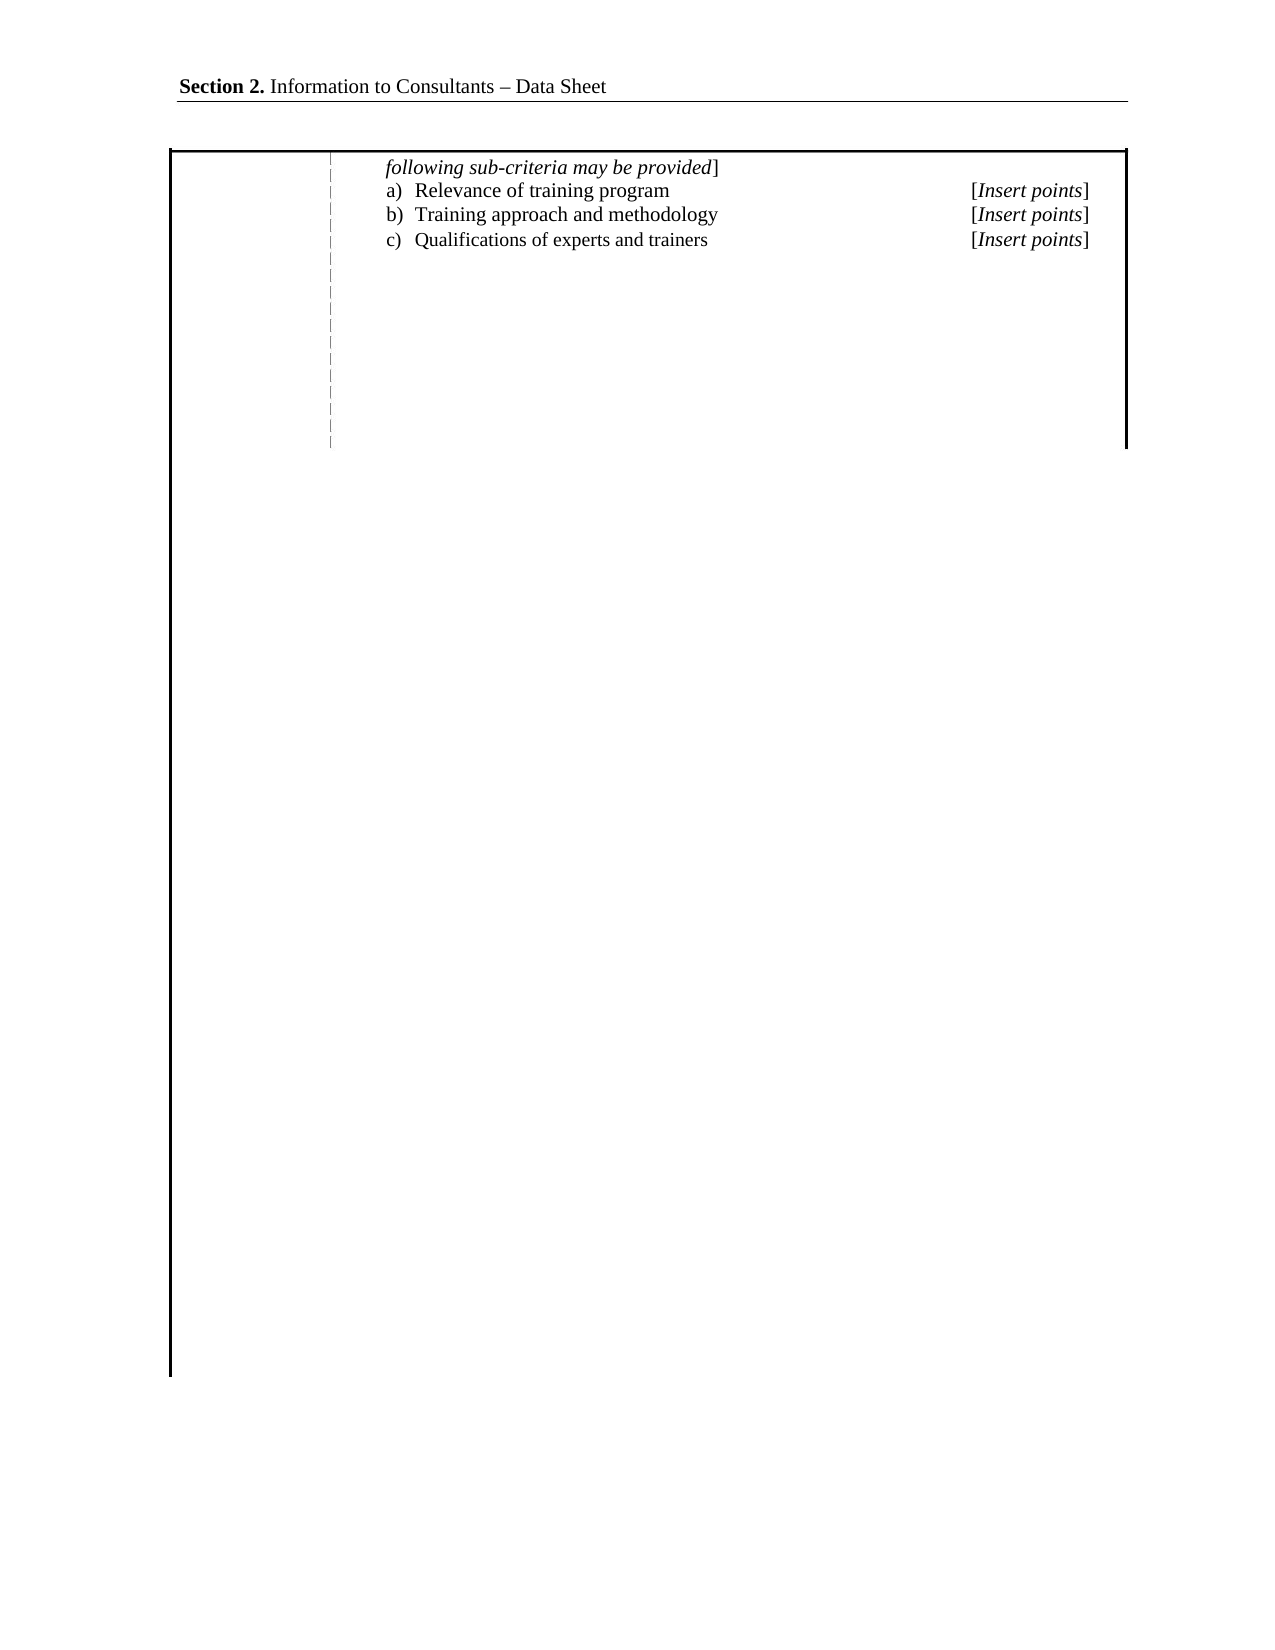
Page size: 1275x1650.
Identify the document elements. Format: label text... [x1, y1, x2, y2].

list Training approach and methodology [386, 202, 723, 226]
picture [169, 101, 1129, 1377]
text [Insert points] [971, 178, 1129, 202]
text Section 2. Information to Consultants – Data Sheet [179, 74, 1129, 98]
text [Insert points] [971, 202, 1129, 226]
list Relevance of training program [386, 179, 723, 202]
list Qualifications of experts and trainers [386, 228, 723, 250]
text following sub-criteria may be provided] [385, 154, 723, 179]
text [Insert points] [971, 226, 1129, 251]
